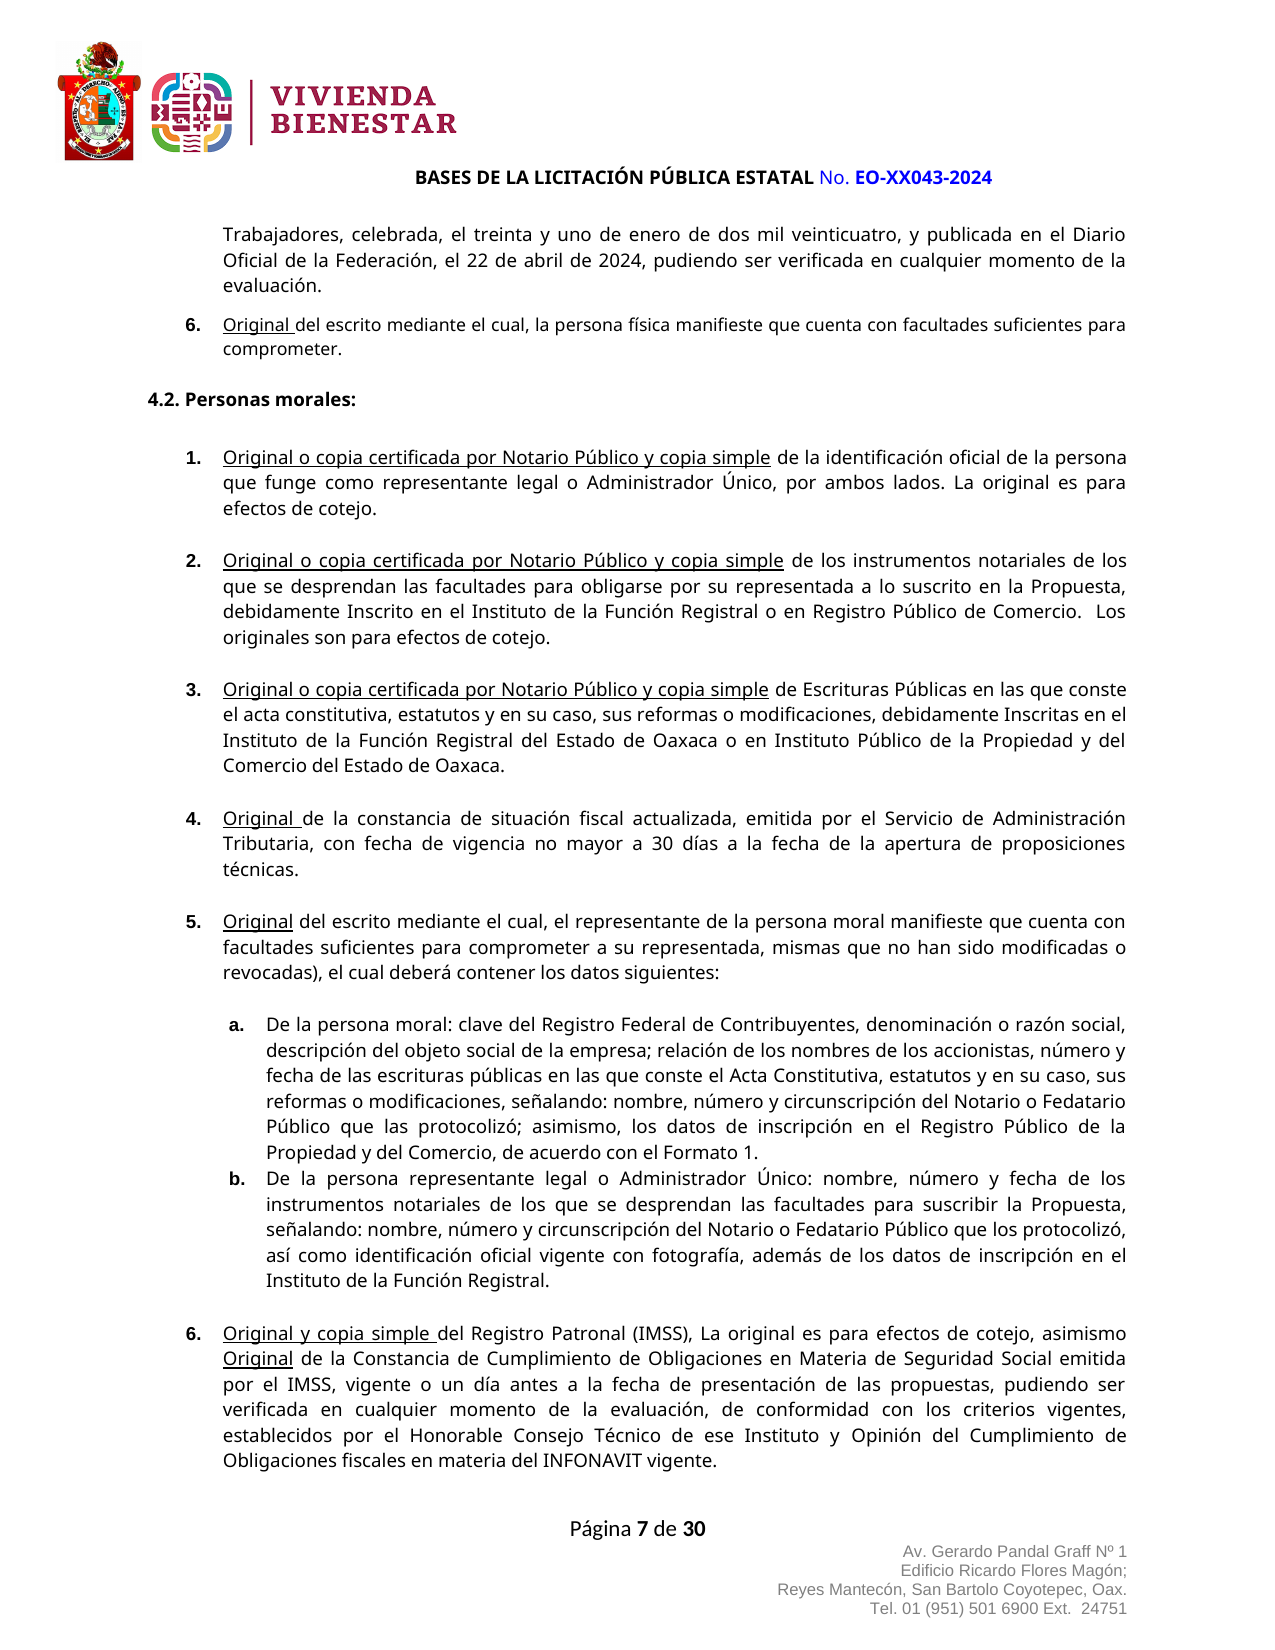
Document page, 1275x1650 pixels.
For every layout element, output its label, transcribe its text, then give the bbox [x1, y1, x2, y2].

text 4.2. Personas morales: [148, 386, 1127, 412]
list Original o copia certificada por Notario Público y copia simple de los instrumentos notariales de los que se desprendan las facultades para obligarse por su representada a lo suscrito en la Propuesta, debidamente Inscrito en el Instituto de la Función Registral o en Registro Público de Comercio. Los originales son para efectos de cotejo. [186, 547, 1127, 649]
list Original del escrito mediante el cual, la persona física manifieste que cuenta con facultades suficientes para comprometer. [185, 312, 1127, 361]
list Original de la constancia de situación fiscal actualizada, emitida por el Servicio de Administración Tributaria, con fecha de vigencia no mayor a 30 días a la fecha de la apertura de proposiciones técnicas. [186, 805, 1127, 882]
list Original del escrito mediante el cual, el representante de la persona moral manifieste que cuenta con facultades suficientes para comprometer a su representada, mismas que no han sido modificadas o revocadas), el cual deberá contener los datos siguientes: [186, 908, 1127, 985]
list Original o copia certificada por Notario Público y copia simple de la identificación oficial de la persona que funge como representante legal o Administrador Único, por ambos lados. La original es para efectos de cotejo. [186, 444, 1127, 521]
list De la persona moral: clave del Registro Federal de Contribuyentes, denominación o razón social, descripción del objeto social de la empresa; relación de los nombres de los accionistas, número y fecha de las escrituras públicas en las que conste el Acta Constitutiva, estatutos y en su caso, sus reformas o modificaciones, señalando: nombre, número y circunscripción del Notario o Fedatario Público que las protocolizó; asimismo, los datos de inscripción en el Registro Público de la Propiedad y del Comercio, de acuerdo con el Formato 1. [229, 1012, 1127, 1165]
picture [147, 64, 473, 161]
list Original y copia simple del Registro Patronal (IMSS), La original es para efectos de cotejo, asimismo Original de la Constancia de Cumplimiento de Obligaciones en Materia de Seguridad Social emitida por el IMSS, vigente o un día antes a la fecha de presentación de las propuestas, pudiendo ser verificada en cualquier momento de la evaluación, de conformidad con los criterios vigentes, establecidos por el Honorable Consejo Técnico de ese Instituto y Opinión del Cumplimiento de Obligaciones fiscales en materia del INFONAVIT vigente. [186, 1320, 1127, 1473]
picture [55, 41, 143, 163]
list De la persona representante legal o Administrador Único: nombre, número y fecha de los instrumentos notariales de los que se desprendan las facultades para suscribir la Propuesta, señalando: nombre, número y circunscripción del Notario o Fedatario Público que los protocolizó, así como identificación oficial vigente con fotografía, además de los datos de inscripción en el Instituto de la Función Registral. [229, 1166, 1127, 1293]
list Original o copia certificada por Notario Público y copia simple de Escrituras Públicas en las que conste el acta constitutiva, estatutos y en su caso, sus reformas o modificaciones, debidamente Inscritas en el Instituto de la Función Registral del Estado de Oaxaca o en Instituto Público de la Propiedad y del Comercio del Estado de Oaxaca. [186, 676, 1127, 778]
